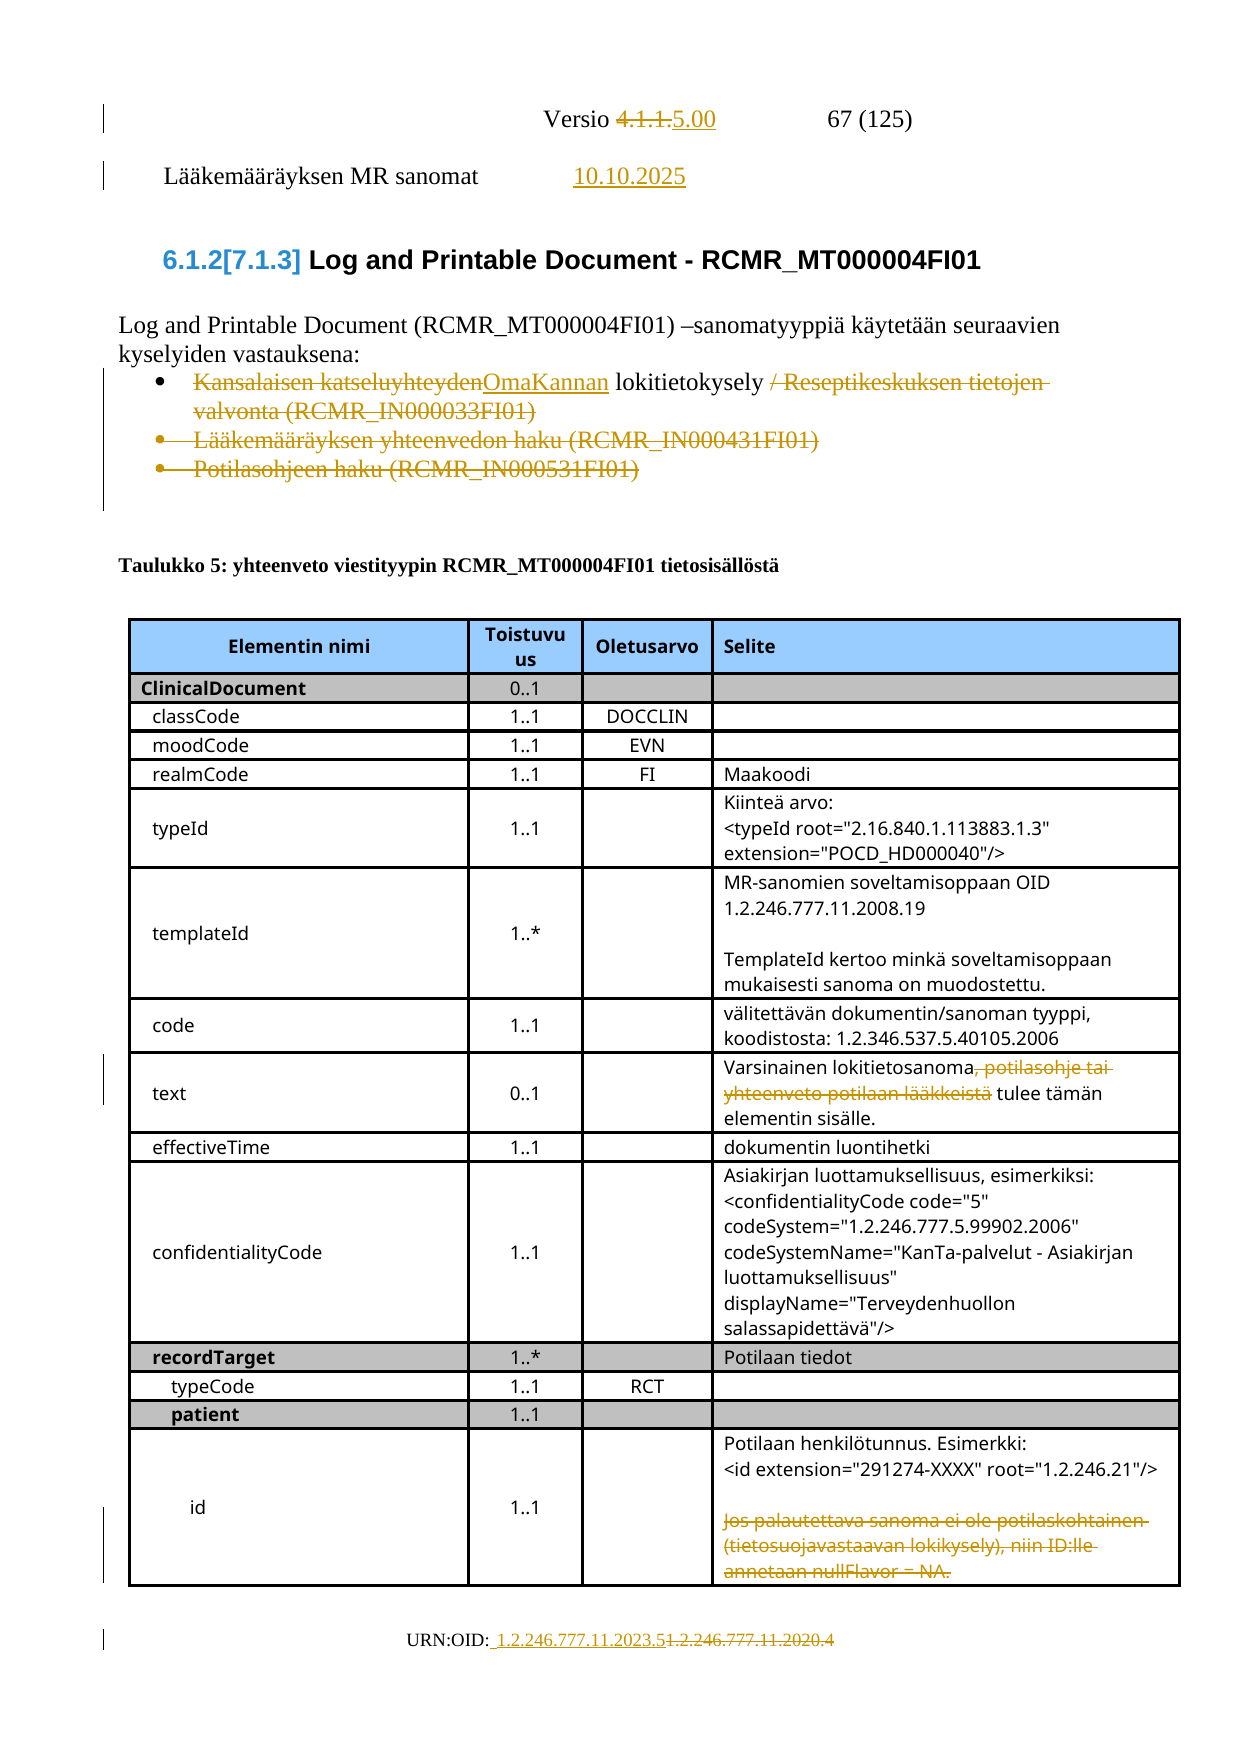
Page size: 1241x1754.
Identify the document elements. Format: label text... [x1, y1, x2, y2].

table_cell confidentialityCode [131, 1163, 467, 1341]
table_header Selite [714, 621, 1178, 672]
table_cell [714, 733, 1178, 758]
table_cell code [131, 1000, 467, 1051]
table_header Oletusarvo [584, 621, 711, 672]
table_header Elementin nimi [131, 621, 467, 672]
table_cell 1..1 [470, 1163, 581, 1341]
table_cell effectiveTime [131, 1134, 467, 1159]
subtitle Log and Printable Document - RCMR_MT000004FI01 [162, 244, 1122, 275]
table_cell [584, 869, 711, 997]
table_cell patient [131, 1402, 467, 1427]
table_cell RCT [584, 1373, 711, 1398]
table_cell [584, 790, 711, 866]
table_cell [584, 1344, 711, 1370]
table_cell moodCode [131, 733, 467, 758]
table_cell [584, 1134, 711, 1159]
table_header Toistuvuus [470, 621, 581, 672]
text Log and Printable Document (RCMR_MT000004FI01) –sanomatyyppiä käytetään seuraavien kyselyiden vastauksena: [118, 310, 1122, 367]
table_cell MR-sanomien soveltamisoppaan OID 1.2.246.777.11.2008.19 TemplateId kertoo minkä soveltamisoppaan mukaisesti sanoma on muodostettu. [714, 869, 1178, 997]
table_cell FI [584, 761, 711, 787]
table_cell 1..1 [470, 704, 581, 729]
table_cell Potilaan henkilötunnus. Esimerkki: <id extension="291274-XXXX" root="1.2.246.21"/> [714, 1430, 1178, 1583]
table_cell realmCode [131, 761, 467, 787]
table_cell 1..1 [470, 1402, 581, 1427]
table_cell typeId [131, 790, 467, 866]
table_cell [584, 1000, 711, 1051]
table_cell Potilaan tiedot [714, 1344, 1178, 1370]
table_cell DOCCLIN [584, 704, 711, 729]
table_cell 1..1 [470, 1430, 581, 1583]
table_cell templateId [131, 869, 467, 997]
table_cell Asiakirjan luottamuksellisuus, esimerkiksi: <confidentialityCode code="5" codeSystem="1.2.246.777.5.99902.2006" codeSystemName="KanTa-palvelut - Asiakirjan luottamuksellisuus" displayName="Terveydenhuollon salassapidettävä"/> [714, 1163, 1178, 1341]
table_cell 1..1 [470, 790, 581, 866]
table_cell classCode [131, 704, 467, 729]
table_cell 1..1 [470, 761, 581, 787]
table_cell 0..1 [470, 1054, 581, 1131]
table_cell [584, 1402, 711, 1427]
table_cell 1..1 [470, 1373, 581, 1398]
table_cell [584, 1054, 711, 1131]
table_cell [584, 675, 711, 701]
table_cell EVN [584, 733, 711, 758]
table_cell dokumentin luontihetki [714, 1134, 1178, 1159]
table_cell [714, 1373, 1178, 1398]
table_cell 0..1 [470, 675, 581, 701]
table_cell [584, 1430, 711, 1583]
table_cell [714, 1402, 1178, 1427]
table_cell 1..* [470, 1344, 581, 1370]
table_cell Varsinainen lokitietosanoma tulee tämän elementin sisälle. [714, 1054, 1178, 1131]
table_cell text [131, 1054, 467, 1131]
table_cell id [131, 1430, 467, 1583]
table_cell recordTarget [131, 1344, 467, 1370]
list lokitietokysely [156, 367, 1122, 425]
table_cell ClinicalDocument [131, 675, 467, 701]
table_cell välitettävän dokumentin/sanoman tyyppi, koodistosta: 1.2.346.537.5.40105.2006 [714, 1000, 1178, 1051]
table_cell typeCode [131, 1373, 467, 1398]
table_cell 1..* [470, 869, 581, 997]
table_cell [714, 704, 1178, 729]
table_cell 1..1 [470, 1000, 581, 1051]
table_cell 1..1 [470, 733, 581, 758]
table_cell Maakoodi [714, 761, 1178, 787]
table_cell 1..1 [470, 1134, 581, 1159]
table_cell Kiinteä arvo: <typeId root="2.16.840.1.113883.1.3" extension="POCD_HD000040"/> [714, 790, 1178, 866]
table_cell [584, 1163, 711, 1341]
table_cell [714, 675, 1178, 701]
